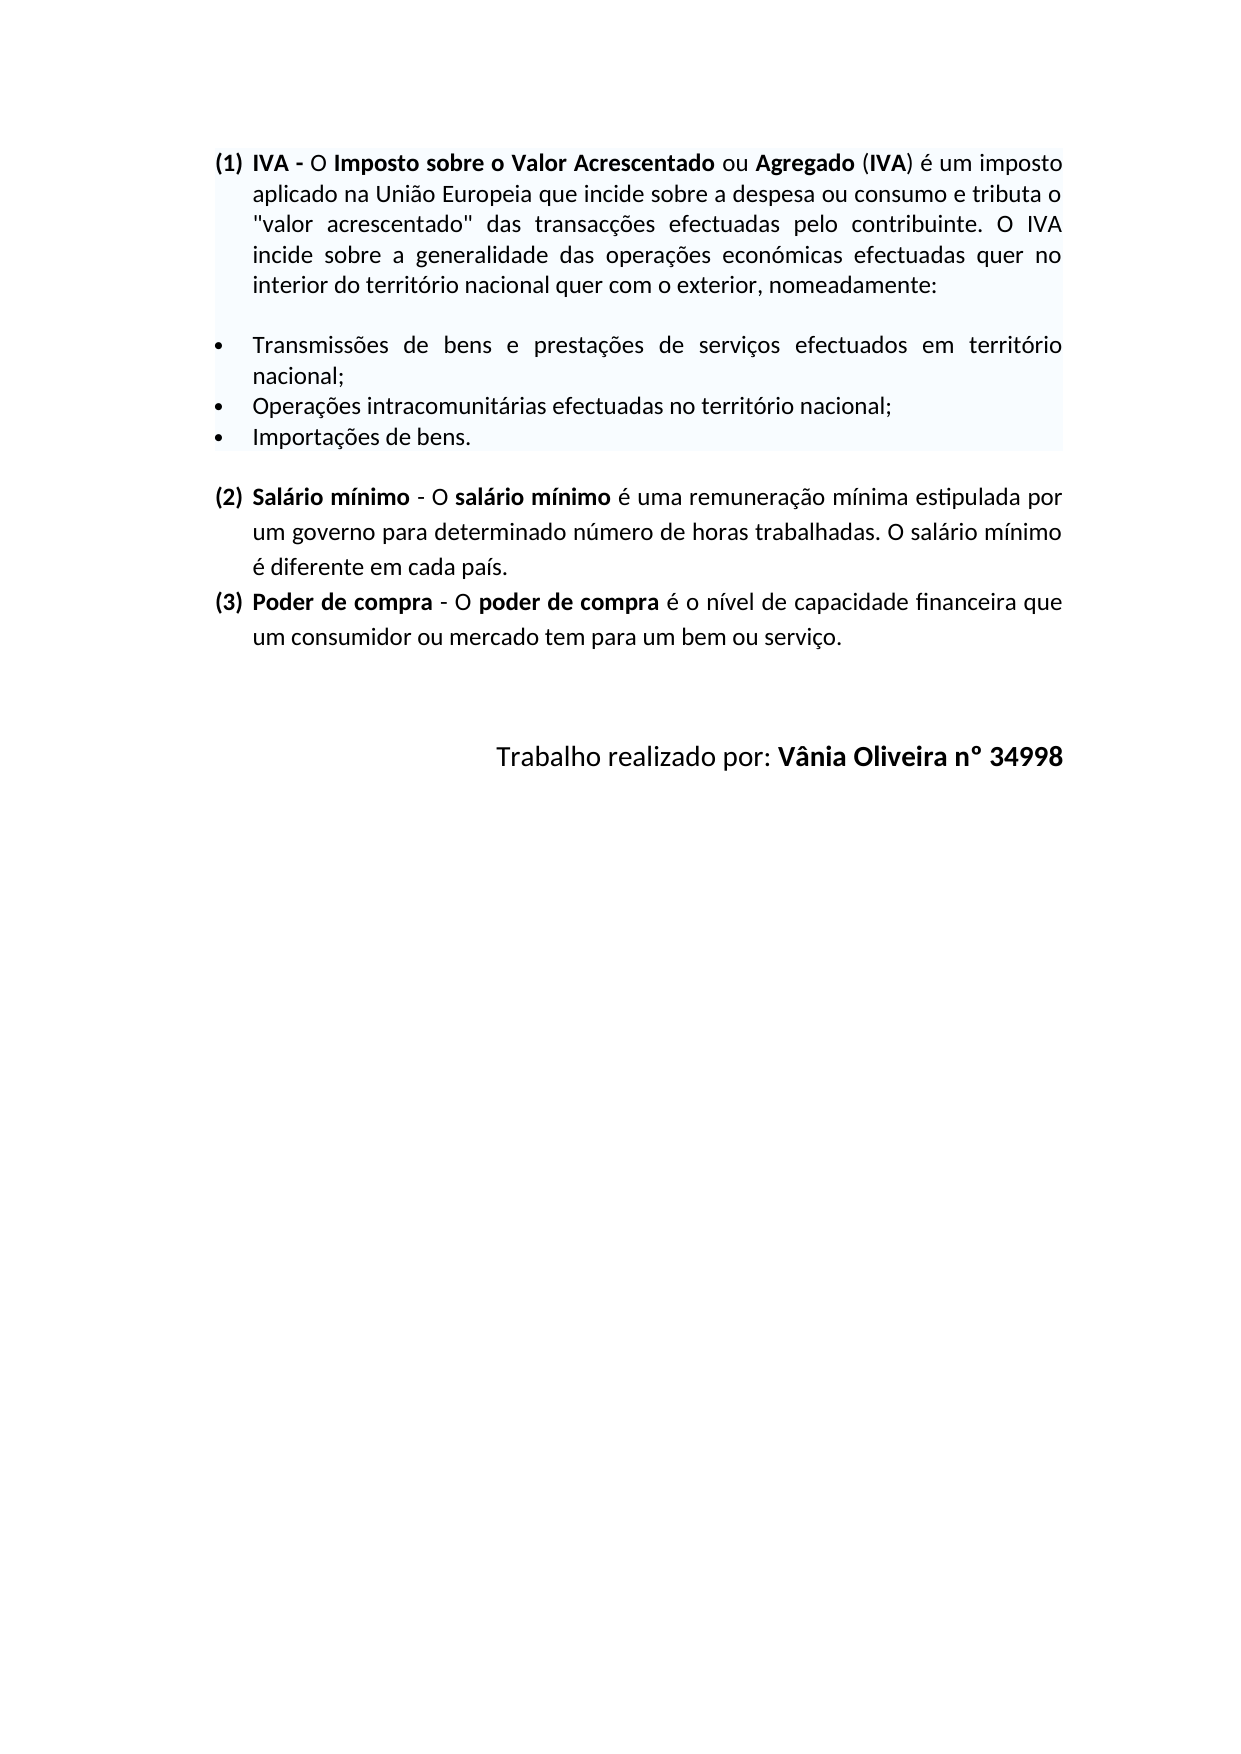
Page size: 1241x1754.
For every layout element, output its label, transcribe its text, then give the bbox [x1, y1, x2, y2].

list Salário mínimo - O salário mínimo é uma remuneração mínima estipulada por um governo para determinado número de horas trabalhadas. O salário mínimo é diferente em cada país. [215, 481, 1063, 581]
list Importações de bens. [215, 421, 1063, 451]
text Trabalho realizado por: Vânia Oliveira nº 34998 [177, 738, 1063, 774]
list Poder de compra - O poder de compra é o nível de capacidade financeira que um consumidor ou mercado tem para um bem ou serviço. [215, 586, 1063, 651]
list Transmissões de bens e prestações de serviços efectuados em território nacional; [215, 329, 1063, 390]
list IVA - O Imposto sobre o Valor Acrescentado ou Agregado (IVA) é um imposto aplicado na União Europeia que incide sobre a despesa ou consumo e tributa o "valor acrescentado" das transacções efectuadas pelo contribuinte. O IVA incide sobre a generalidade das operações económicas efectuadas quer no interior do território nacional quer com o exterior, nomeadamente: [215, 148, 1063, 300]
list Operações intracomunitárias efectuadas no território nacional; [215, 390, 1063, 421]
